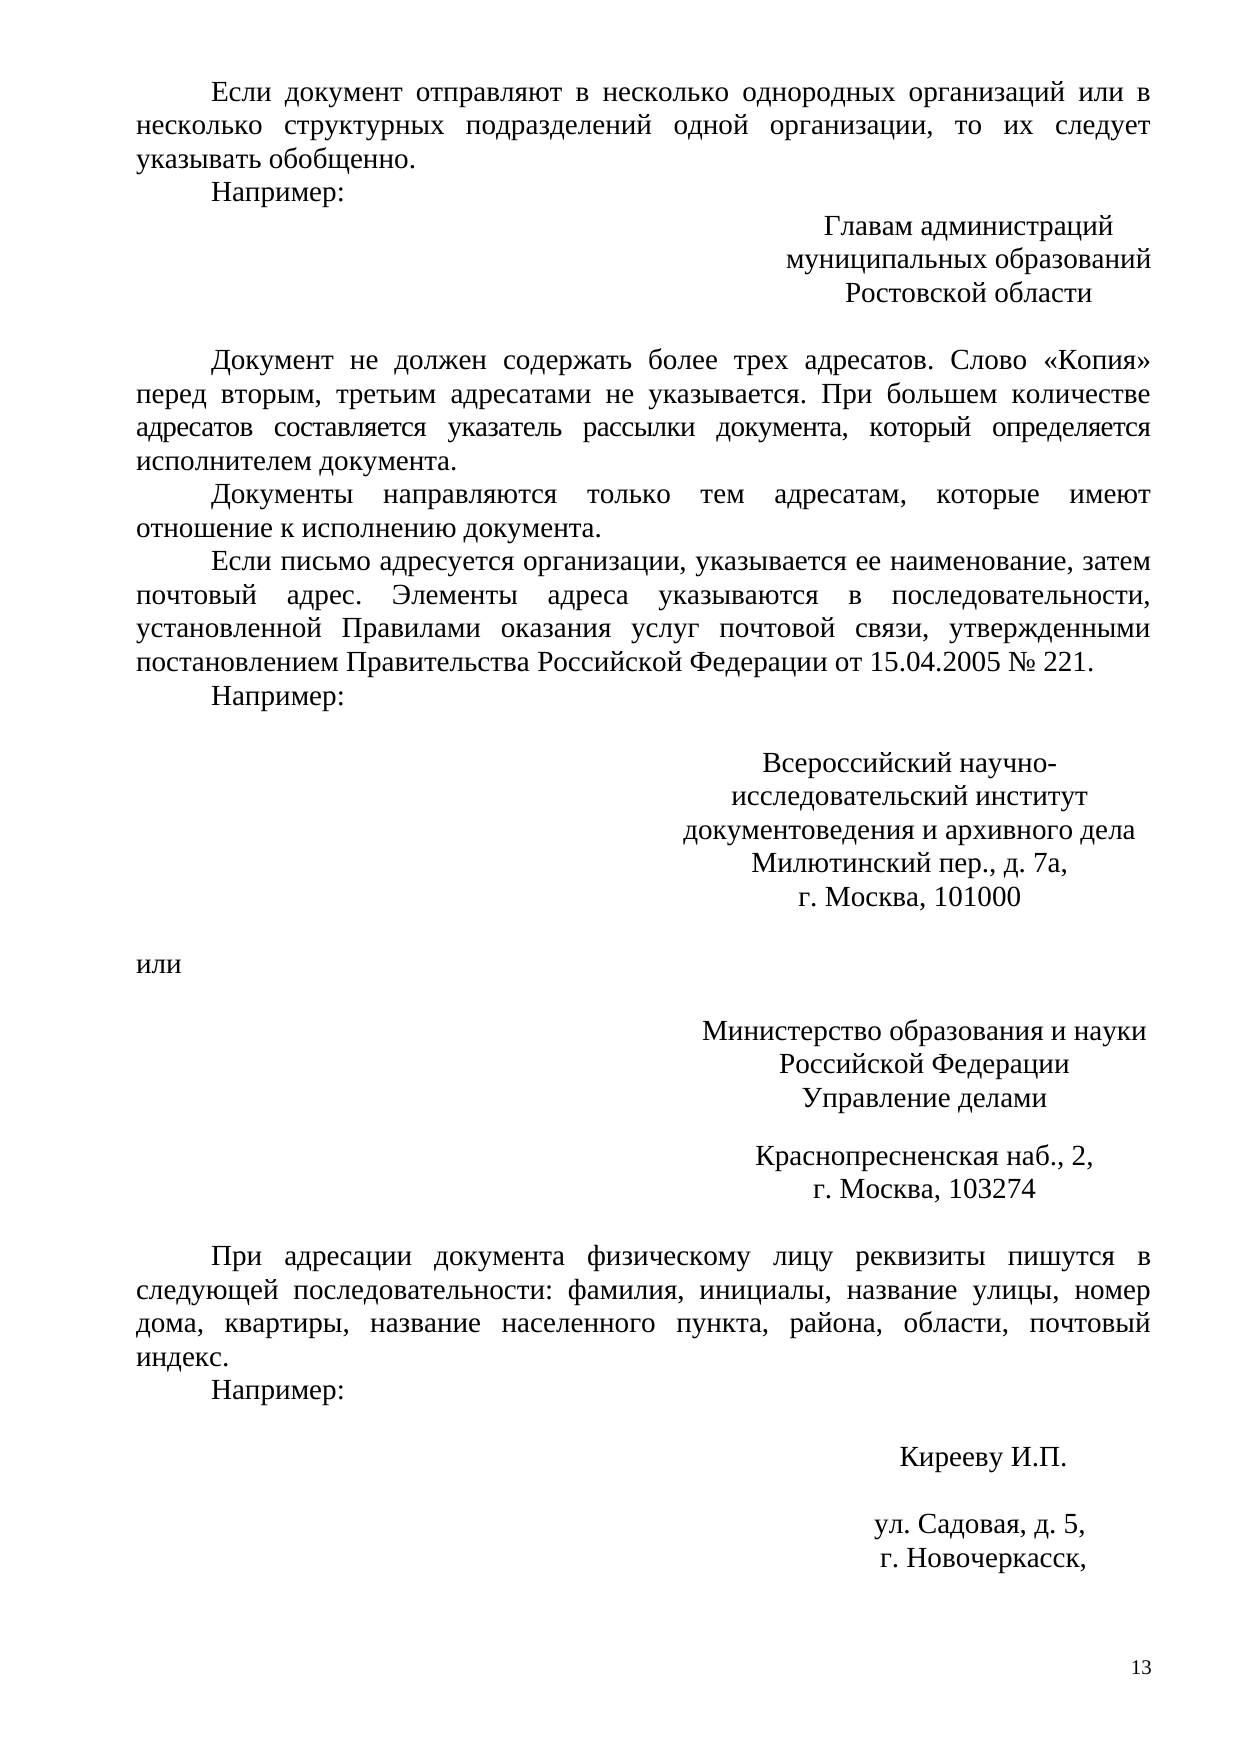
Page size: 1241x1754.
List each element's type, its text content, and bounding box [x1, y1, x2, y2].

text Документ не должен содержать более трех адресатов. Слово «Копия» перед вторым, третьим адресатами не указывается. При большем количестве адресатов составляется указатель рассылки документа, который определяется исполнителем документа. [136, 342, 1152, 476]
text Например: [136, 678, 1152, 711]
text Милютинский пер., д. 7а, г. Москва, 101000 [667, 845, 1152, 912]
text Например: [136, 174, 1152, 208]
text или [136, 946, 1152, 979]
text Главам администраций [786, 208, 1152, 242]
text При адресации документа физическому лицу реквизиты пишутся в следующей последовательности: фамилия, инициалы, название улицы, номер дома, квартиры, название населенного пункта, района, области, почтовый индекс. [136, 1238, 1152, 1372]
text Министерство образования и науки Российской Федерации Управление делами [697, 1013, 1152, 1138]
text Если письмо адресуется организации, указывается ее наименование, затем почтовый адрес. Элементы адреса указываются в последовательности, установленной Правилами оказания услуг почтовой связи, утвержденными постановлением Правительства Российской Федерации от 15.04.2005 № 221. [136, 543, 1152, 678]
text муниципальных образований Ростовской области [786, 242, 1152, 309]
text Кирееву И.П. [815, 1439, 1152, 1473]
text Если документ отправляют в несколько однородных организаций или в несколько структурных подразделений одной организации, то их следует указывать обобщенно. [136, 74, 1152, 174]
text Например: [136, 1372, 1152, 1406]
text Краснопресненская наб., 2, г. Москва, 103274 [697, 1138, 1152, 1205]
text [815, 1507, 1152, 1574]
text Документы направляются только тем адресатам, которые имеют отношение к исполнению документа. [136, 476, 1152, 543]
text Всероссийский научно- исследовательский институт документоведения и архивного дела [667, 745, 1152, 845]
